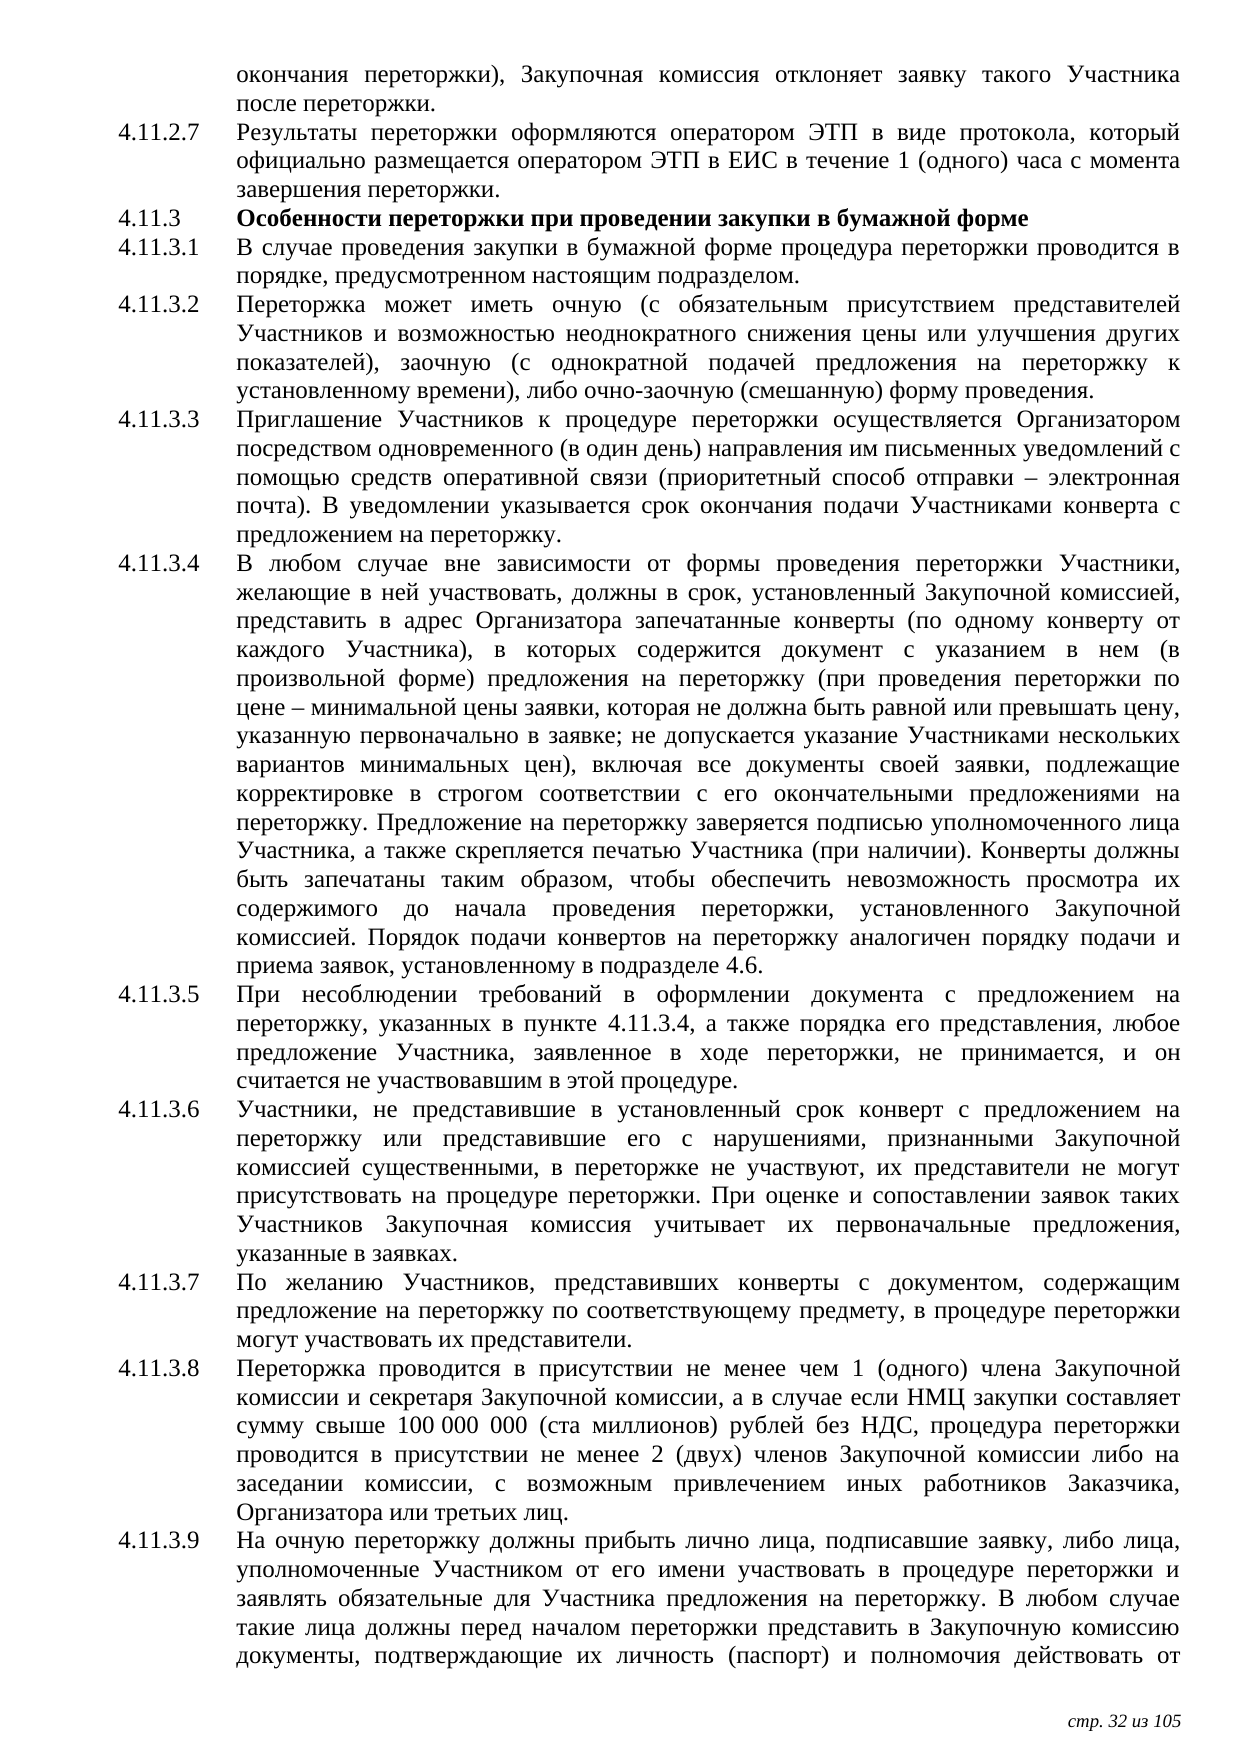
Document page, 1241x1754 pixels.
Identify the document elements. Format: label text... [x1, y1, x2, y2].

text При несоблюдении требований в оформлении документа с предложением на переторжку, указанных в пункте 4.11.3.4, а также порядка его представления, любое предложение Участника, заявленное в ходе переторжки, не принимается, и он считается не участвовавшим в этой процедуре. [118, 979, 1181, 1094]
text Переторжка может иметь очную (с обязательным присутствием представителей Участников и возможностью неоднократного снижения цены или улучшения других показателей), заочную (с однократной подачей предложения на переторжку к установленному времени), либо очно-заочную (смешанную) форму проведения. [118, 289, 1181, 404]
text Особенности переторжки при проведении закупки в бумажной форме [118, 203, 1181, 232]
text Приглашение Участников к процедуре переторжки осуществляется Организатором посредством одновременного (в один день) направления им письменных уведомлений с помощью средств оперативной связи (приоритетный способ отправки – электронная почта). В уведомлении указывается срок окончания подачи Участниками конверта с предложением на переторжку. [118, 404, 1181, 548]
text По желанию Участников, представивших конверты с документом, содержащим предложение на переторжку по соответствующему предмету, в процедуре переторжки могут участвовать их представители. [118, 1267, 1181, 1353]
text Результаты переторжки оформляются оператором ЭТП в виде протокола, который официально размещается оператором ЭТП в ЕИС в течение 1 (одного) часа с момента завершения переторжки. [118, 117, 1181, 203]
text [118, 59, 1181, 117]
text В случае проведения закупки в бумажной форме процедура переторжки проводится в порядке, предусмотренном настоящим подразделом. [118, 232, 1181, 289]
text В любом случае вне зависимости от формы проведения переторжки Участники, желающие в ней участвовать, должны в срок, установленный Закупочной комиссией, представить в адрес Организатора запечатанные конверты (по одному конверту от каждого Участника), в которых содержится документ с указанием в нем (в произвольной форме) предложения на переторжку (при проведения переторжки по цене – минимальной цены заявки, которая не должна быть равной или превышать цену, указанную первоначально в заявке; не допускается указание Участниками нескольких вариантов минимальных цен), включая все документы своей заявки, подлежащие корректировке в строгом соответствии с его окончательными предложениями на переторжку. Предложение на переторжку заверяется подписью уполномоченного лица Участника, а также скрепляется печатью Участника (при наличии). Конверты должны быть запечатаны таким образом, чтобы обеспечить невозможность просмотра их содержимого до начала проведения переторжки, установленного Закупочной комиссией. Порядок подачи конвертов на переторжку аналогичен порядку подачи и приема заявок, установленному в подразделе 4.6. [118, 548, 1181, 979]
text Участники, не представившие в установленный срок конверт с предложением на переторжку или представившие его с нарушениями, признанными Закупочной комиссией существенными, в переторжке не участвуют, их представители не могут присутствовать на процедуре переторжки. При оценке и сопоставлении заявок таких Участников Закупочная комиссия учитывает их первоначальные предложения, указанные в заявках. [118, 1094, 1181, 1267]
text Переторжка проводится в присутствии не менее чем 1 (одного) члена Закупочной комиссии и секретаря Закупочной комиссии, а в случае если НМЦ закупки составляет сумму свыше 100 000 000 (ста миллионов) рублей без НДС, процедура переторжки проводится в присутствии не менее 2 (двух) членов Закупочной комиссии либо на заседании комиссии, с возможным привлечением иных работников Заказчика, Организатора или третьих лиц. [118, 1353, 1181, 1525]
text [118, 1525, 1181, 1669]
